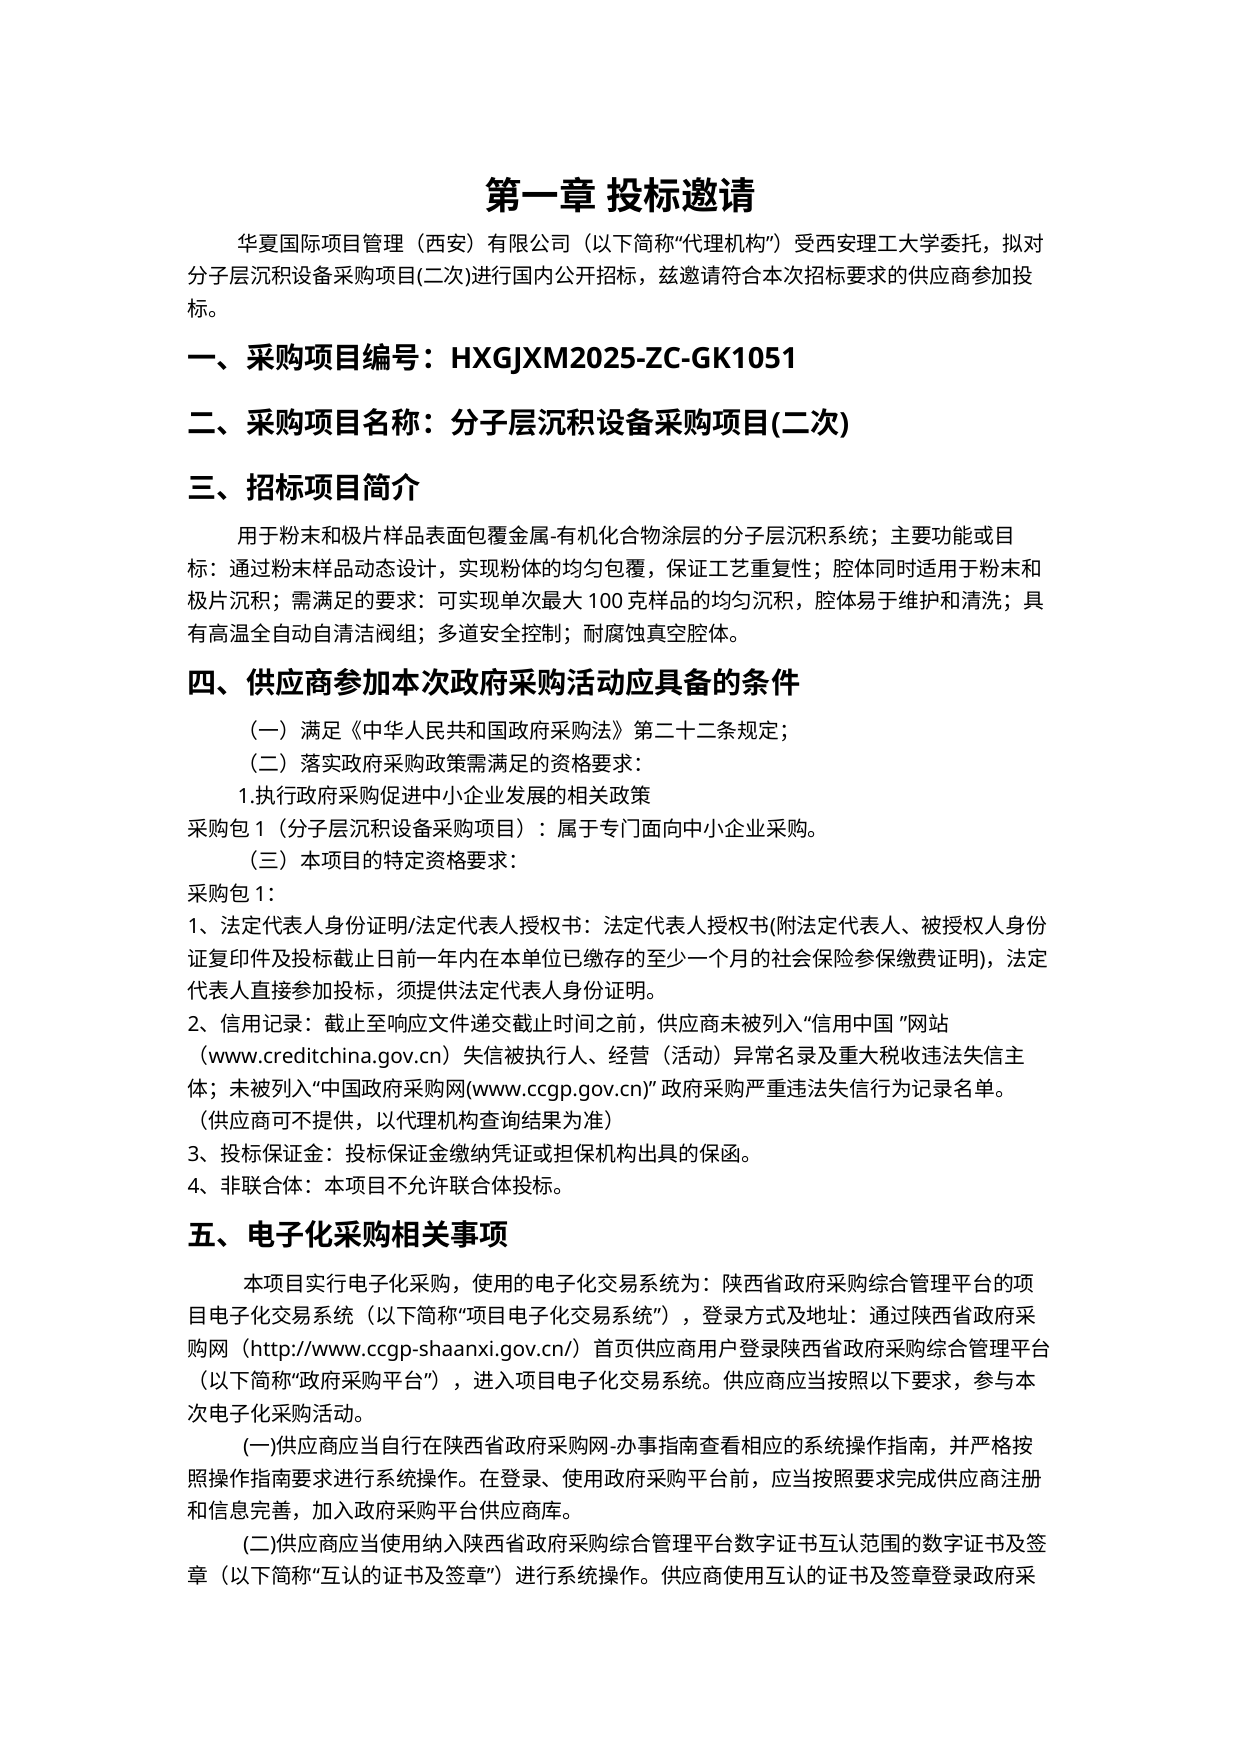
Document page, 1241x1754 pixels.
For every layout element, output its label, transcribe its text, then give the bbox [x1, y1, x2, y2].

text 三、招标项目简介 [187, 454, 1053, 519]
text （一）满足《中华人民共和国政府采购法》第二十二条规定； [187, 714, 1053, 747]
text 采购包1： [187, 877, 1053, 909]
text 用于粉末和极片样品表面包覆金属-有机化合物涂层的分子层沉积系统；主要功能或目标：通过粉末样品动态设计，实现粉体的均匀包覆，保证工艺重复性；腔体同时适用于粉末和极片沉积；需满足的要求：可实现单次最大100克样品的均匀沉积，腔体易于维护和清洗；具有高温全自动自清洁阀组；多道安全控制；耐腐蚀真空腔体。 [187, 519, 1053, 649]
text 1.执行政府采购促进中小企业发展的相关政策 [187, 779, 1053, 812]
text 1、法定代表人身份证明/法定代表人授权书：法定代表人授权书(附法定代表人、被授权人身份证复印件及投标截止日前一年内在本单位已缴存的至少一个月的社会保险参保缴费证明)，法定代表人直接参加投标，须提供法定代表人身份证明。 [187, 909, 1053, 1007]
text 第一章 投标邀请 [187, 162, 1053, 227]
text 五、电子化采购相关事项 [187, 1202, 1053, 1267]
text (一)供应商应当自行在陕西省政府采购网-办事指南查看相应的系统操作指南，并严格按照操作指南要求进行系统操作。在登录、使用政府采购平台前，应当按照要求完成供应商注册和信息完善，加入政府采购平台供应商库。 [187, 1429, 1053, 1527]
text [187, 1527, 1053, 1592]
text 本项目实行电子化采购，使用的电子化交易系统为：陕西省政府采购综合管理平台的项目电子化交易系统（以下简称“项目电子化交易系统”），登录方式及地址：通过陕西省政府采购网（http://www.ccgp-shaanxi.gov.cn/）首页供应商用户登录陕西省政府采购综合管理平台（以下简称“政府采购平台”），进入项目电子化交易系统。供应商应当按照以下要求，参与本次电子化采购活动。 [187, 1267, 1053, 1429]
text 一、采购项目编号：HXGJXM2025-ZC-GK1051 [187, 324, 1053, 389]
text （二）落实政府采购政策需满足的资格要求： [187, 747, 1053, 779]
text 3、投标保证金：投标保证金缴纳凭证或担保机构出具的保函。 [187, 1137, 1053, 1169]
text 二、采购项目名称：分子层沉积设备采购项目(二次) [187, 389, 1053, 454]
text 采购包1（分子层沉积设备采购项目）：属于专门面向中小企业采购。 [187, 812, 1053, 844]
text 4、非联合体：本项目不允许联合体投标。 [187, 1169, 1053, 1202]
text 四、供应商参加本次政府采购活动应具备的条件 [187, 649, 1053, 714]
text 华夏国际项目管理（西安）有限公司（以下简称“代理机构”）受西安理工大学委托，拟对分子层沉积设备采购项目(二次)进行国内公开招标，兹邀请符合本次招标要求的供应商参加投标。 [187, 227, 1053, 324]
text （三）本项目的特定资格要求： [187, 844, 1053, 877]
text 2、信用记录：截止至响应文件递交截止时间之前，供应商未被列入“信用中国 ”网站（www.creditchina.gov.cn）失信被执行人、经营（活动）异常名录及重大税收违法失信主体；未被列入“中国政府采购网(www.ccgp.gov.cn)” 政府采购严重违法失信行为记录名单。（供应商可不提供，以代理机构查询结果为准） [187, 1007, 1053, 1137]
